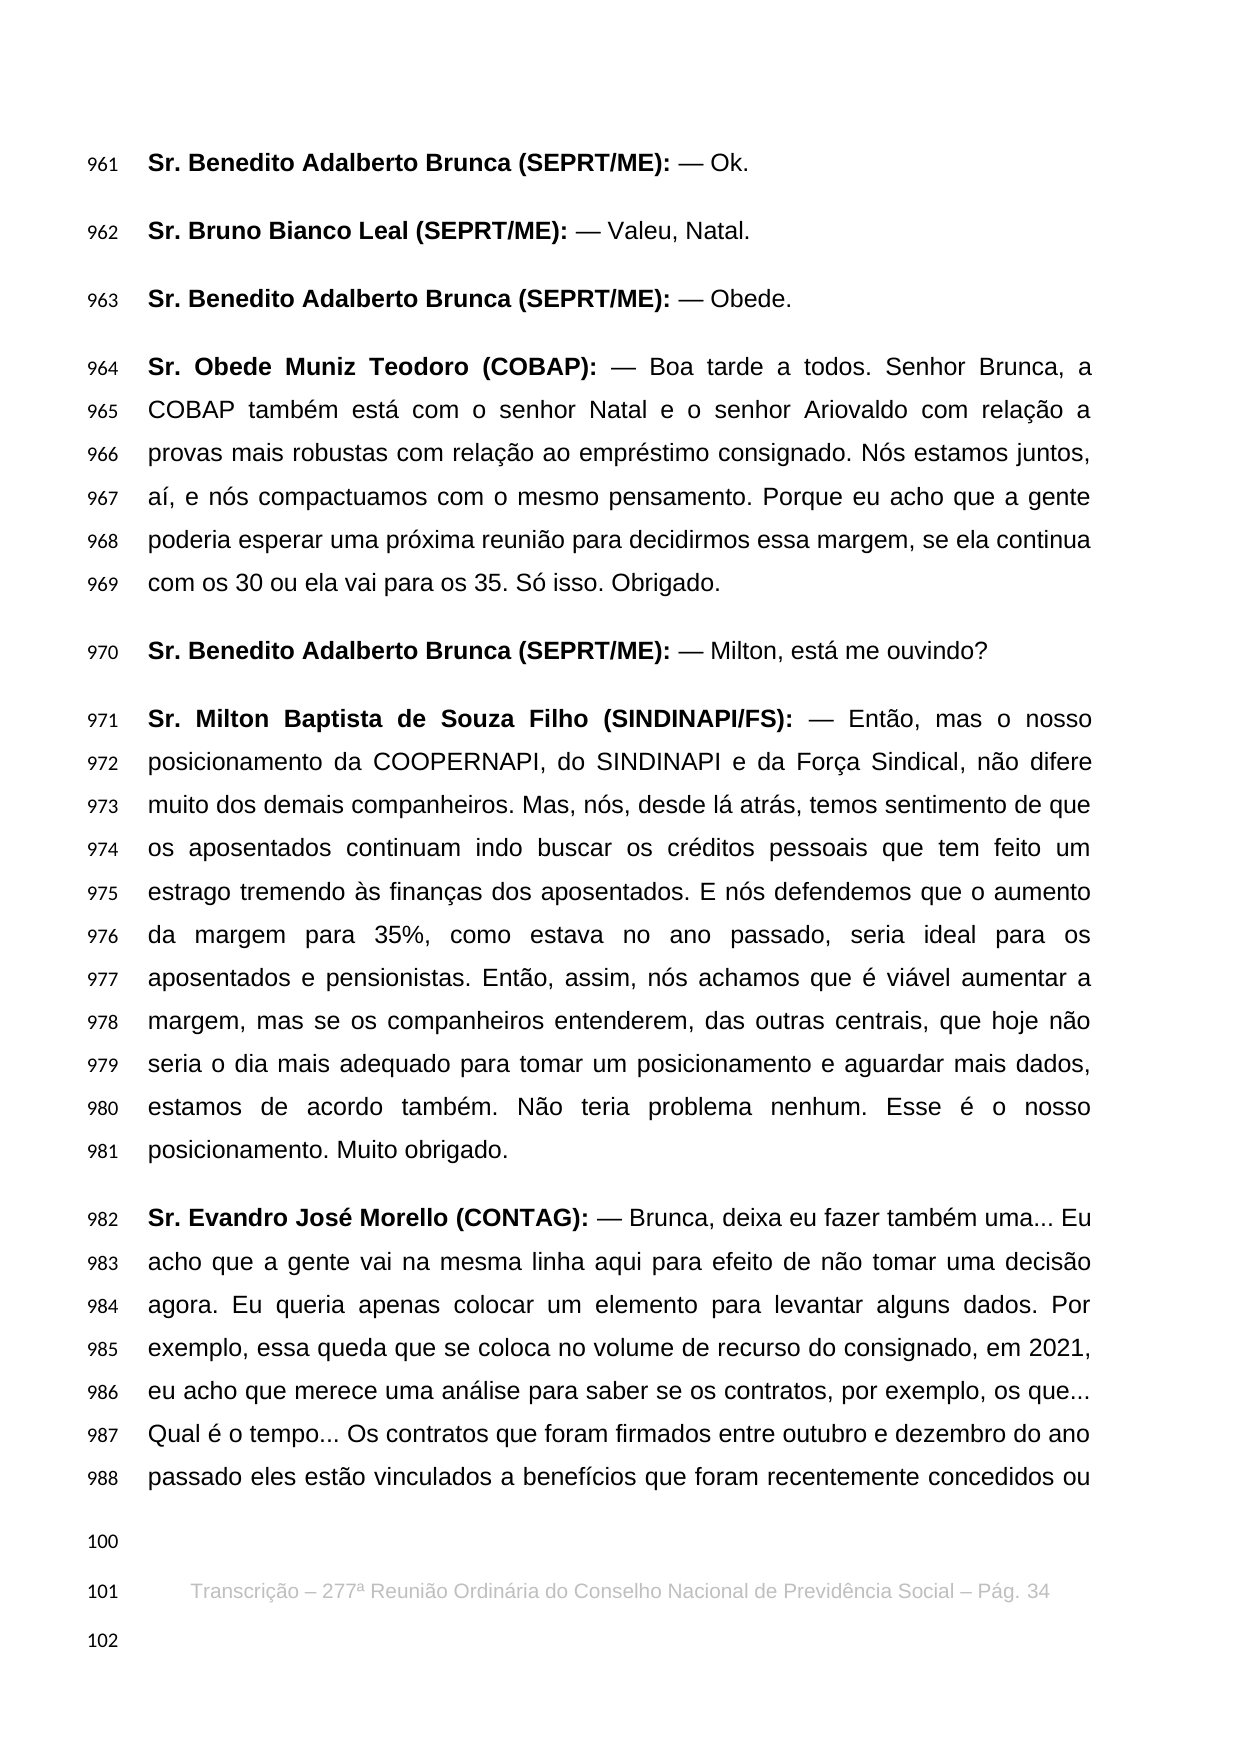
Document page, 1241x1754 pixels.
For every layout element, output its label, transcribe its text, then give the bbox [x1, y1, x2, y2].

text Sr. Milton Baptista de Souza Filho (SINDINAPI/FS): — Então, mas o nosso posicionamento da COOPERNAPI, do SINDINAPI e da Força Sindical, não difere muito dos demais companheiros. Mas, nós, desde lá atrás, temos sentimento de que os aposentados continuam indo buscar os créditos pessoais que tem feito um estrago tremendo às finanças dos aposentados. E nós defendemos que o aumento da margem para 35%, como estava no ano passado, seria ideal para os aposentados e pensionistas. Então, assim, nós achamos que é viável aumentar a margem, mas se os companheiros entenderem, das outras centrais, que hoje não seria o dia mais adequado para tomar um posicionamento e aguardar mais dados, estamos de acordo também. Não teria problema nenhum. Esse é o nosso posicionamento. Muito obrigado. [148, 704, 1092, 1164]
text Sr. Obede Muniz Teodoro (COBAP): — Boa tarde a todos. Senhor Brunca, a COBAP também está com o senhor Natal e o senhor Ariovaldo com relação a provas mais robustas com relação ao empréstimo consignado. Nós estamos juntos, aí, e nós compactuamos com o mesmo pensamento. Porque eu acho que a gente poderia esperar uma próxima reunião para decidirmos essa margem, se ela continua com os 30 ou ela vai para os 35. Só isso. Obrigado. [148, 352, 1092, 596]
text Sr. Bruno Bianco Leal (SEPRT/ME): — Valeu, Natal. [148, 216, 1092, 244]
text Sr. Benedito Adalberto Brunca (SEPRT/ME): — Milton, está me ouvindo? [148, 636, 1092, 664]
text Sr. Benedito Adalberto Brunca (SEPRT/ME): — Ok. [148, 148, 1092, 176]
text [148, 1203, 1092, 1491]
text Sr. Benedito Adalberto Brunca (SEPRT/ME): — Obede. [148, 284, 1092, 313]
